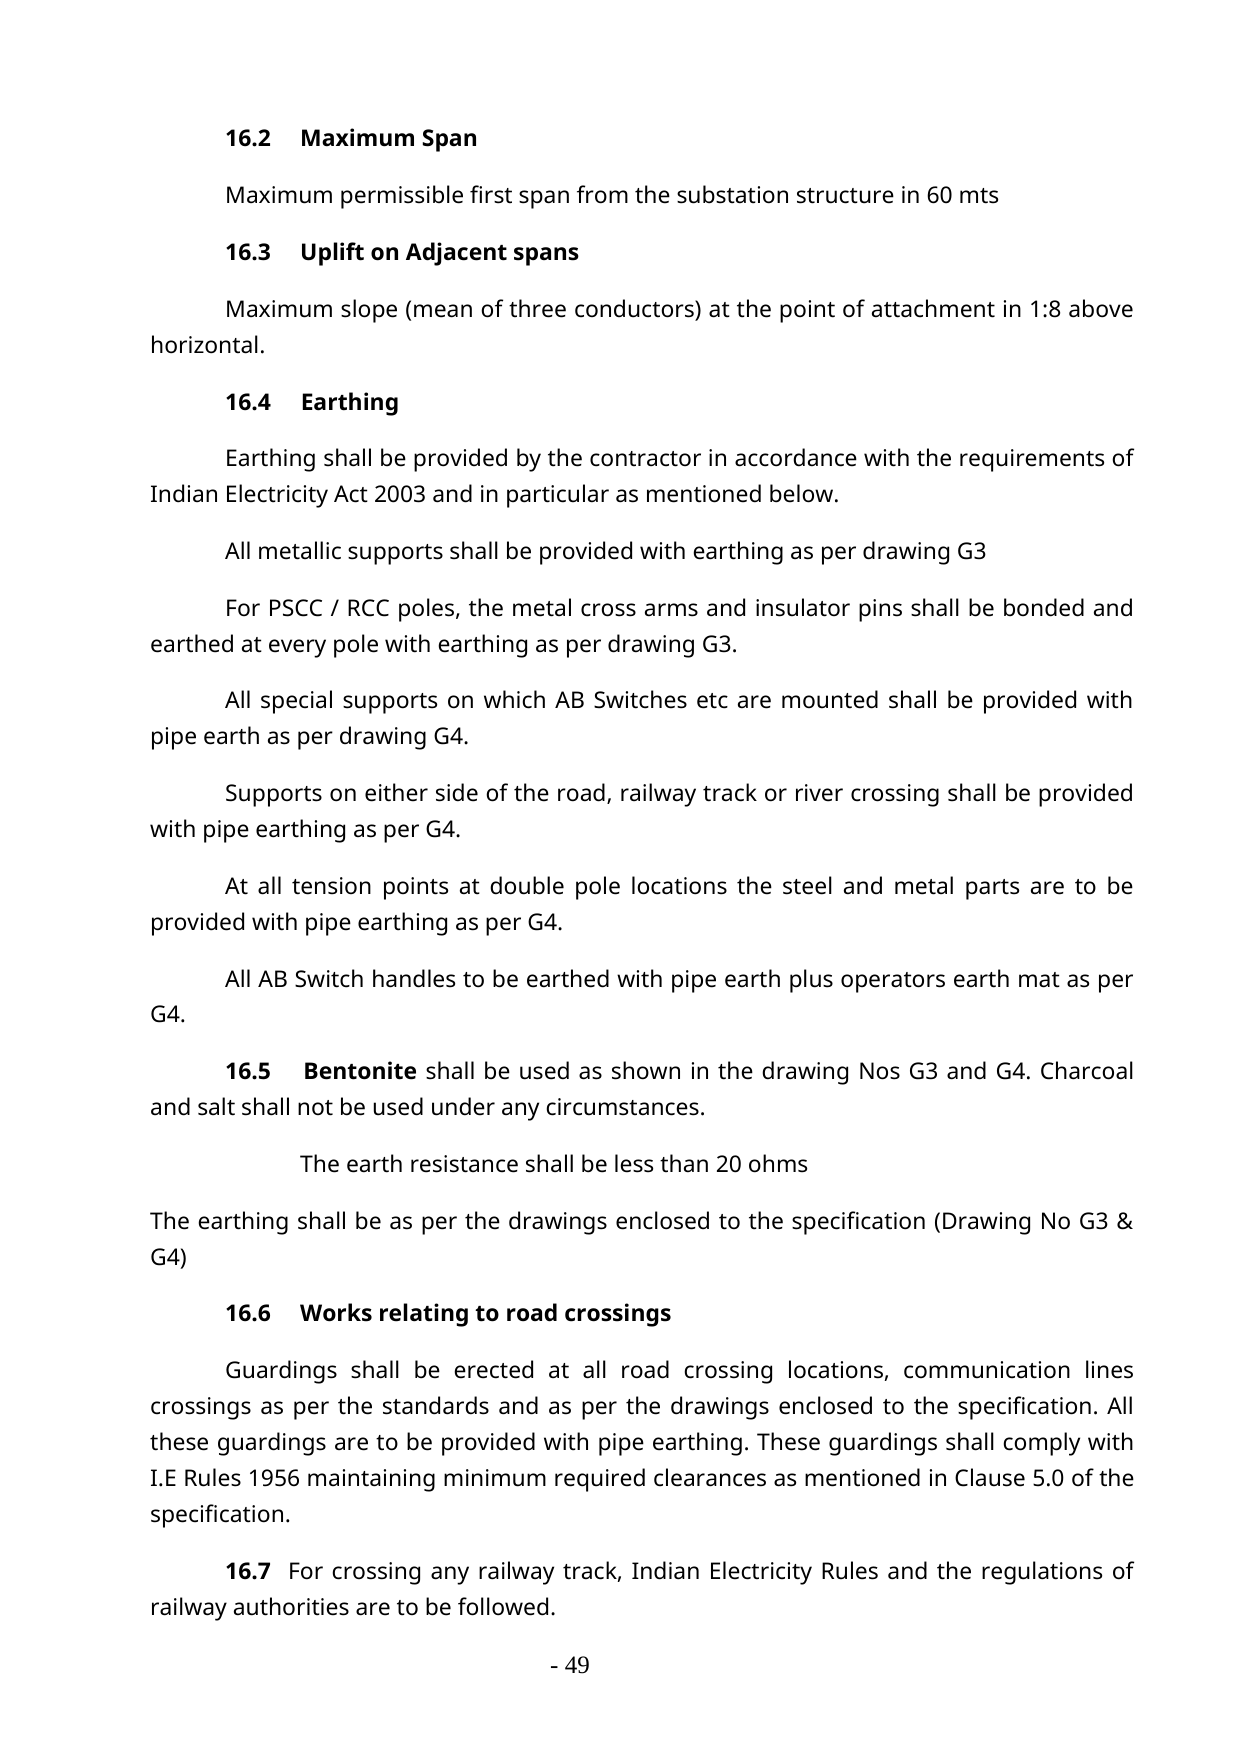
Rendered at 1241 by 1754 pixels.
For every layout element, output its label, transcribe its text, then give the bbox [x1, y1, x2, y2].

text 16.2 Maximum Span [150, 122, 1135, 154]
text 16.3 Uplift on Adjacent spans [150, 236, 1135, 267]
text Maximum slope (mean of three conductors) at the point of attachment in 1:8 above horizontal. [150, 293, 1135, 360]
text 16.7 For crossing any railway track, Indian Electricity Rules and the regulations of railway authorities are to be followed. [150, 1555, 1135, 1622]
text The earthing shall be as per the drawings enclosed to the specification (Drawing No G3 & G4) [150, 1205, 1135, 1272]
text All AB Switch handles to be earthed with pipe earth plus operators earth mat as per G4. [150, 962, 1135, 1030]
text Guardings shall be erected at all road crossing locations, communication lines crossings as per the standards and as per the drawings enclosed to the specification. All these guardings are to be provided with pipe earthing. These guardings shall comply with I.E Rules 1956 maintaining minimum required clearances as mentioned in Clause 5.0 of the specification. [150, 1354, 1135, 1529]
text All special supports on which AB Switches etc are mounted shall be provided with pipe earth as per drawing G4. [150, 684, 1135, 752]
text All metallic supports shall be provided with earthing as per drawing G3 [150, 535, 1135, 566]
text 16.6 Works relating to road crossings [150, 1297, 1135, 1329]
text Supports on either side of the road, railway track or river crossing shall be provided with pipe earthing as per G4. [150, 777, 1135, 844]
text 16.5 Bentonite shall be used as shown in the drawing Nos G3 and G4. Charcoal and salt shall not be used under any circumstances. [150, 1055, 1135, 1122]
text For PSCC / RCC poles, the metal cross arms and insulator pins shall be bonded and earthed at every pole with earthing as per drawing G3. [150, 592, 1135, 659]
text The earth resistance shall be less than 20 ohms [150, 1148, 1135, 1179]
text At all tension points at double pole locations the steel and metal parts are to be provided with pipe earthing as per G4. [150, 870, 1135, 937]
text Maximum permissible first span from the substation structure in 60 mts [150, 179, 1135, 210]
text Earthing shall be provided by the contractor in accordance with the requirements of Indian Electricity Act 2003 and in particular as mentioned below. [150, 442, 1135, 509]
text 16.4 Earthing [150, 385, 1135, 417]
